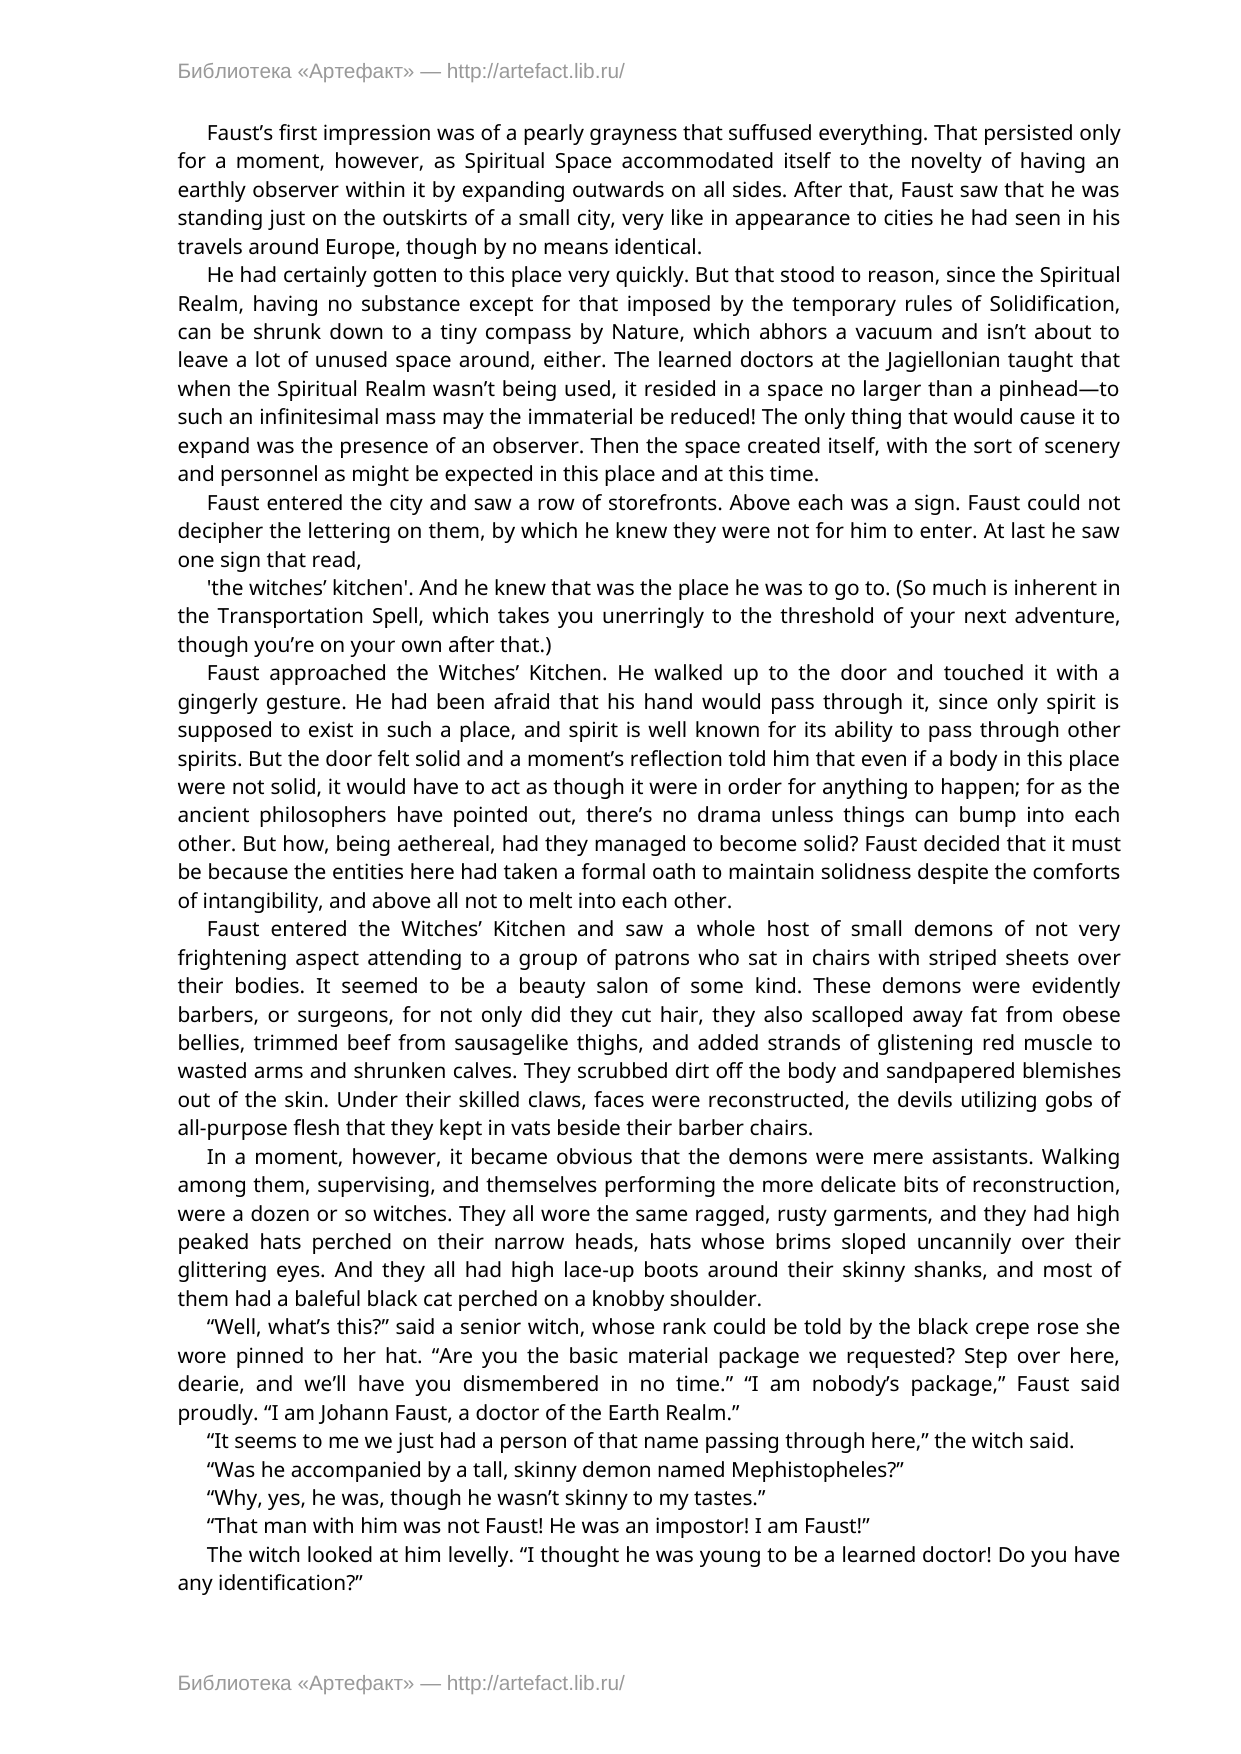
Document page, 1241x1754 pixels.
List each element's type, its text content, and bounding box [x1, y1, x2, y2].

text 'the witches’ kitchen'. And he knew that was the place he was to go to. (So much is inherent in the Transportation Spell, which takes you unerringly to the threshold of your next adventure, though you’re on your own after that.) [177, 573, 1122, 658]
text The witch looked at him levelly. “I thought he was young to be a learned doctor! Do you have any identification?” [177, 1540, 1122, 1597]
text He had certainly gotten to this place very quickly. But that stood to reason, since the Spiritual Realm, having no substance except for that imposed by the temporary rules of Solidification, can be shrunk down to a tiny compass by Nature, which abhors a vacuum and isn’t about to leave a lot of unused space around, either. The learned doctors at the Jagiellonian taught that when the Spiritual Realm wasn’t being used, it resided in a space no larger than a pinhead—to such an infinitesimal mass may the immaterial be reduced! The only thing that would cause it to expand was the presence of an observer. Then the space created itself, with the sort of scenery and personnel as might be expected in this place and at this time. [177, 260, 1122, 488]
text Faust’s first impression was of a pearly grayness that suffused everything. That persisted only for a moment, however, as Spiritual Space accommodated itself to the novelty of having an earthly observer within it by expanding outwards on all sides. After that, Faust saw that he was standing just on the outskirts of a small city, very like in appearance to cities he had seen in his travels around Europe, though by no means identical. [177, 118, 1122, 260]
text “It seems to me we just had a person of that name passing through here,” the witch said. [177, 1426, 1122, 1455]
text “Well, what’s this?” said a senior witch, whose rank could be told by the black crepe rose she wore pinned to her hat. “Are you the basic material package we requested? Step over here, dearie, and we’ll have you dismembered in no time.” “I am nobody’s package,” Faust said proudly. “I am Johann Faust, a doctor of the Earth Realm.” [177, 1312, 1122, 1426]
text In a moment, however, it became obvious that the demons were mere assistants. Walking among them, supervising, and themselves performing the more delicate bits of reconstruction, were a dozen or so witches. They all wore the same ragged, rusty garments, and they had high peaked hats perched on their narrow heads, hats whose brims sloped uncannily over their glittering eyes. And they all had high lace-up boots around their skinny shanks, and most of them had a baleful black cat perched on a knobby shoulder. [177, 1142, 1122, 1312]
text “Was he accompanied by a tall, skinny demon named Mephistopheles?” [177, 1455, 1122, 1483]
text “That man with him was not Faust! He was an impostor! I am Faust!” [177, 1512, 1122, 1540]
text Faust approached the Witches’ Kitchen. He walked up to the door and touched it with a gingerly gesture. He had been afraid that his hand would pass through it, since only spirit is supposed to exist in such a place, and spirit is well known for its ability to pass through other spirits. But the door felt solid and a moment’s reflection told him that even if a body in this place were not solid, it would have to act as though it were in order for anything to happen; for as the ancient philosophers have pointed out, there’s no drama unless things can bump into each other. But how, being aethereal, had they managed to become solid? Faust decided that it must be because the entities here had taken a formal oath to maintain solidness despite the comforts of intangibility, and above all not to melt into each other. [177, 658, 1122, 914]
text Faust entered the city and saw a row of storefronts. Above each was a sign. Faust could not decipher the lettering on them, by which he knew they were not for him to enter. At last he saw one sign that read, [177, 488, 1122, 573]
text “Why, yes, he was, though he wasn’t skinny to my tastes.” [177, 1483, 1122, 1512]
text Faust entered the Witches’ Kitchen and saw a whole host of small demons of not very frightening aspect attending to a group of patrons who sat in chairs with striped sheets over their bodies. It seemed to be a beauty salon of some kind. These demons were evidently barbers, or surgeons, for not only did they cut hair, they also scalloped away fat from obese bellies, trimmed beef from sausagelike thighs, and added strands of glistening red muscle to wasted arms and shrunken calves. They scrubbed dirt off the body and sandpapered blemishes out of the skin. Under their skilled claws, faces were reconstructed, the devils utilizing gobs of all-purpose flesh that they kept in vats beside their barber chairs. [177, 914, 1122, 1142]
